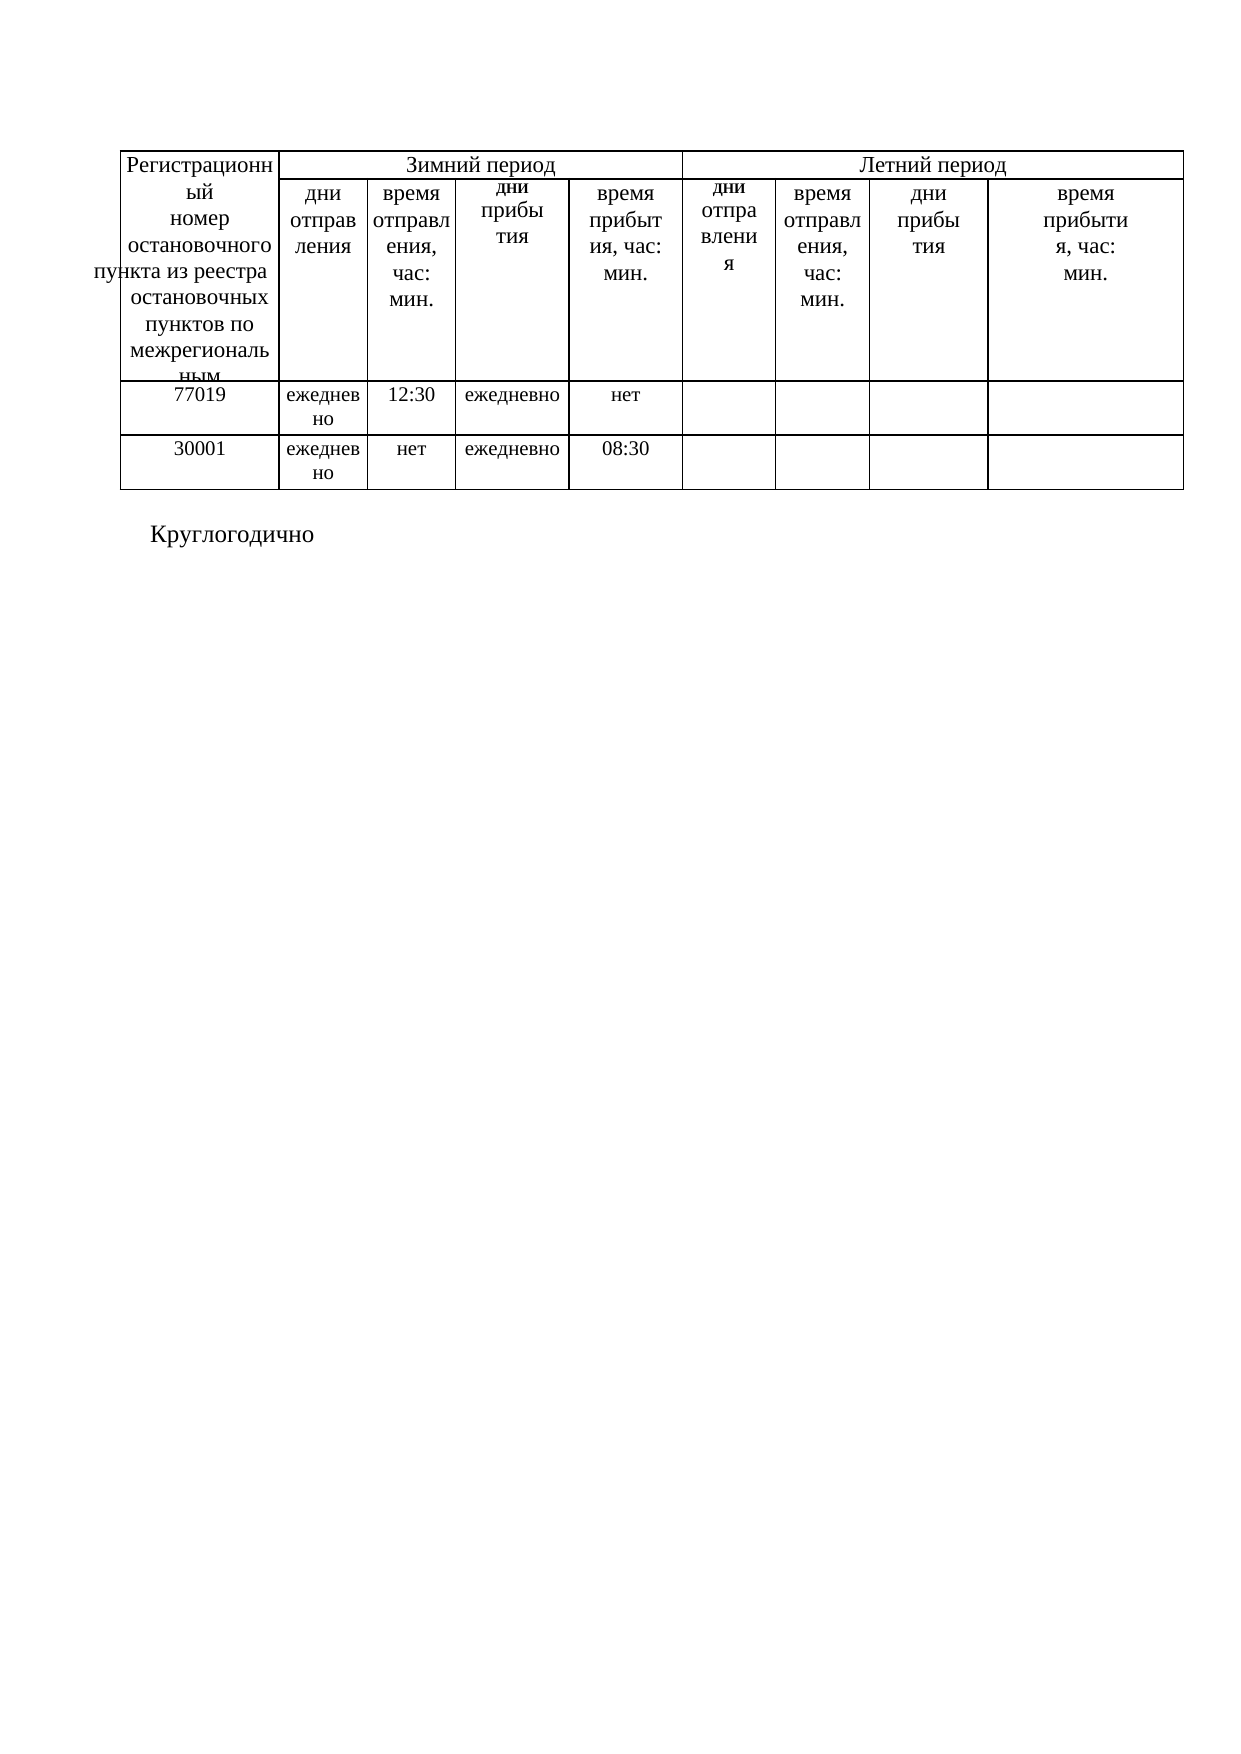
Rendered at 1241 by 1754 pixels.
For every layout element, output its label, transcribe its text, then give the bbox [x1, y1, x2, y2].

table_cell ежедневно [456, 436, 568, 489]
table_cell дни отправ ления [280, 180, 367, 380]
table_cell время отправл ения, час: мин. [776, 180, 869, 380]
table_cell дни прибы тия [870, 180, 987, 380]
table_cell нет [368, 436, 455, 489]
table_cell [776, 382, 869, 434]
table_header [121, 152, 278, 380]
table_cell время прибыт ия, час: мин. [570, 180, 682, 380]
table_cell время отправл ения, час: мин. [368, 180, 455, 380]
table_cell [989, 436, 1183, 489]
table_cell [683, 436, 775, 489]
table_cell [870, 436, 987, 489]
table_cell [989, 382, 1183, 434]
table_cell нет [570, 382, 682, 434]
table_header Зимний период [280, 152, 682, 178]
table_header Летний период [683, 152, 1183, 178]
table_cell [870, 382, 987, 434]
table_cell время прибыти я, час: мин. [989, 180, 1183, 380]
table_cell ежедневно [456, 382, 568, 434]
table_cell 77019 [121, 382, 278, 434]
table_cell 12:30 [368, 382, 455, 434]
table_cell 30001 [121, 436, 278, 489]
table_cell ДНИ прибы тия [456, 180, 568, 380]
table_cell [776, 436, 869, 489]
table_cell 08:30 [570, 436, 682, 489]
table_cell ежедневно [280, 436, 367, 489]
table_cell [683, 382, 775, 434]
text Круглогодично [150, 519, 1090, 548]
table_cell ежедневно [280, 382, 367, 434]
table_cell ДНИ отпра влени я [683, 180, 775, 380]
